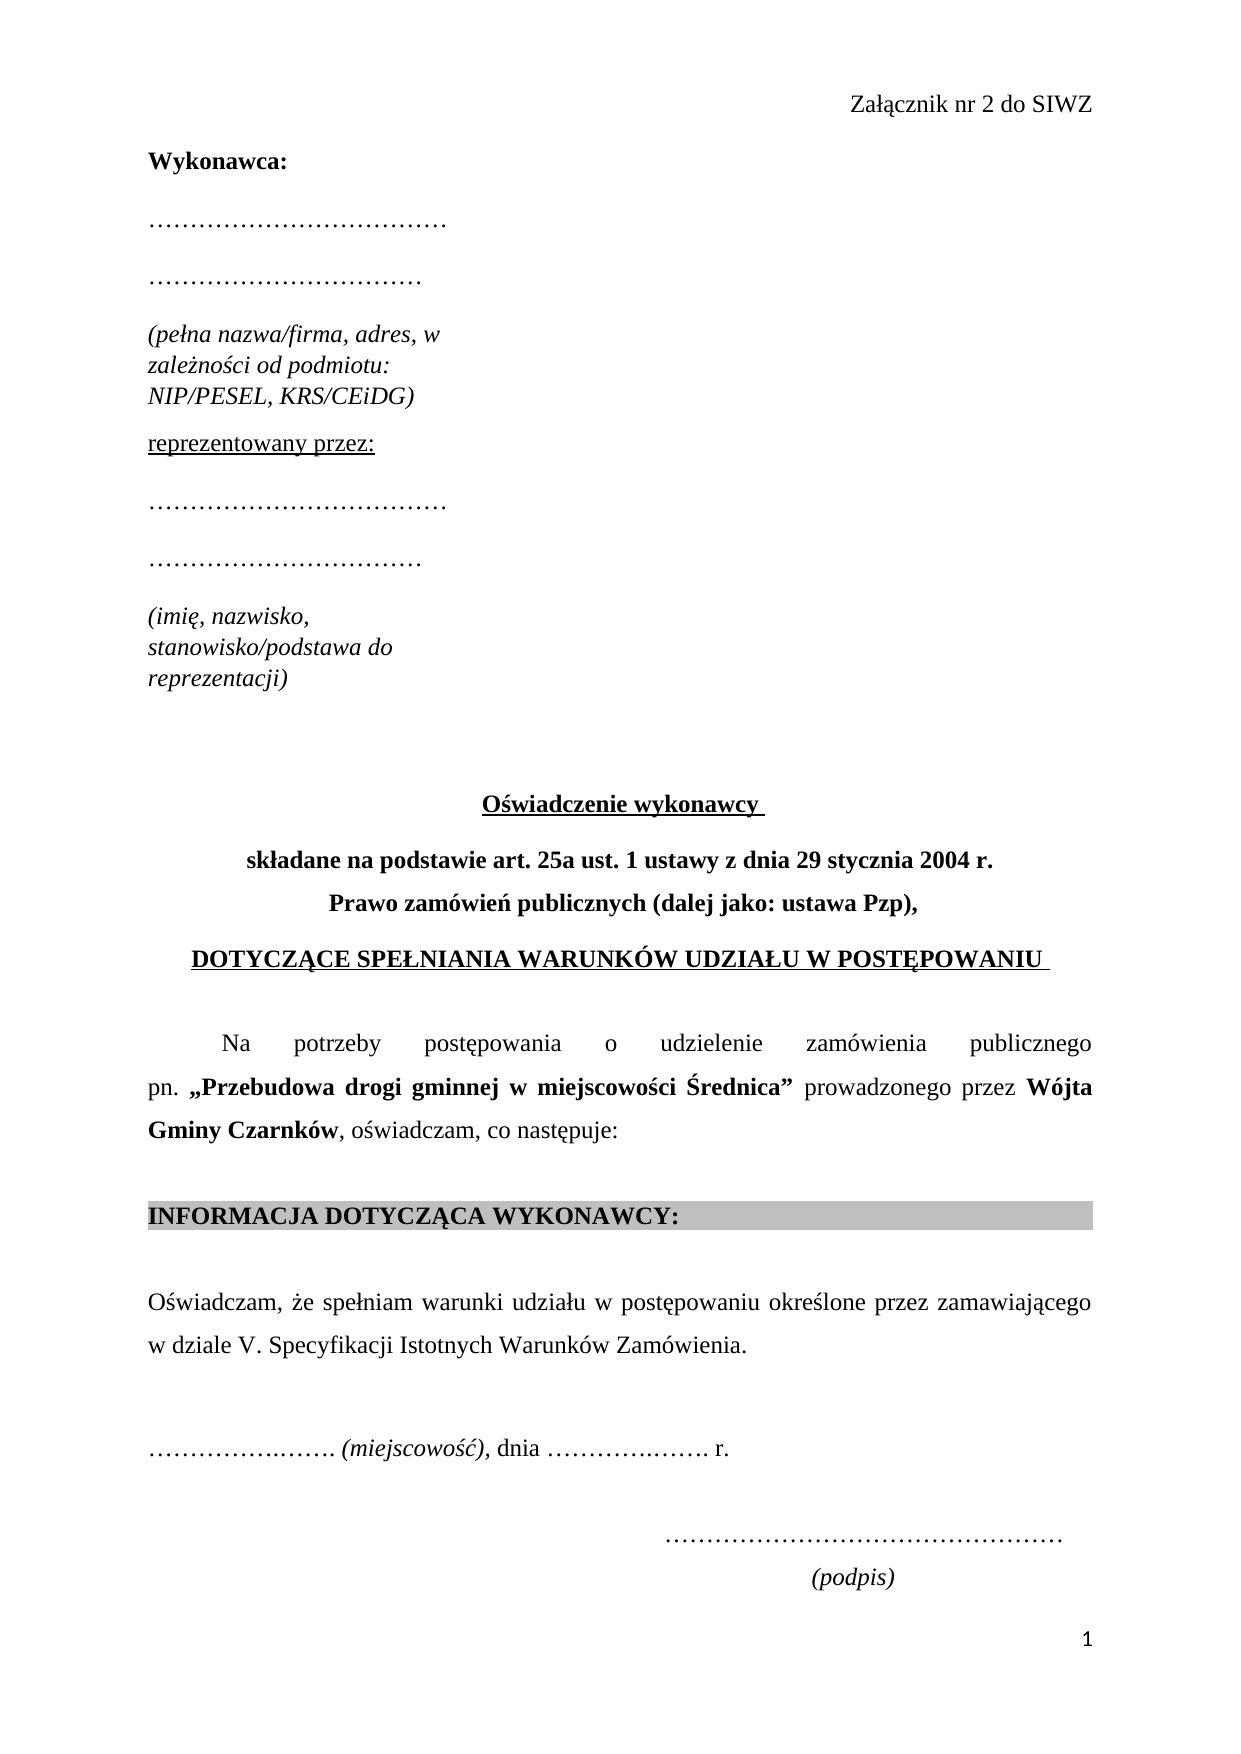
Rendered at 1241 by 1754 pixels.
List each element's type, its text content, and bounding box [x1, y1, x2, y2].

text …………………………………………………………… [148, 204, 472, 290]
text DOTYCZĄCE SPEŁNIANIA WARUNKÓW UDZIAŁU W POSTĘPOWANIU [148, 944, 1093, 1014]
text Oświadczam, że spełniam warunki udziału w postępowaniu określone przez zamawiającego w dziale V. Specyfikacji Istotnych Warunków Zamówienia. [148, 1287, 1093, 1359]
text …………….……. (miejscowość), dnia ………….……. r. [148, 1433, 1093, 1462]
text (pełna nazwa/firma, adres, w zależności od podmiotu: NIP/PESEL, KRS/CEiDG) [148, 319, 472, 409]
text (imię, nazwisko, stanowisko/podstawa do reprezentacji) [148, 601, 472, 692]
text reprezentowany przez: [148, 428, 1093, 457]
text INFORMACJA DOTYCZĄCA WYKONAWCY: [148, 1201, 1093, 1230]
text Oświadczenie wykonawcy [148, 789, 1093, 818]
text (podpis) [738, 1562, 1093, 1591]
text ………………………………………… [590, 1519, 1093, 1548]
text Wykonawca: [148, 146, 1093, 175]
text składane na podstawie art. 25a ust. 1 ustawy z dnia 29 stycznia 2004 r. [148, 845, 1093, 874]
text Prawo zamówień publicznych (dalej jako: ustawa Pzp), [148, 888, 1093, 917]
text Załącznik nr 2 do SIWZ [694, 89, 1093, 117]
text Na potrzeby postępowania o udzielenie zamówienia publicznego pn. „Przebudowa drogi gminnej w miejscowości Średnica” prowadzonego przez Wójta Gminy Czarnków, oświadczam, co następuje: [148, 1028, 1093, 1143]
text …………………………………………………………… [148, 486, 472, 572]
